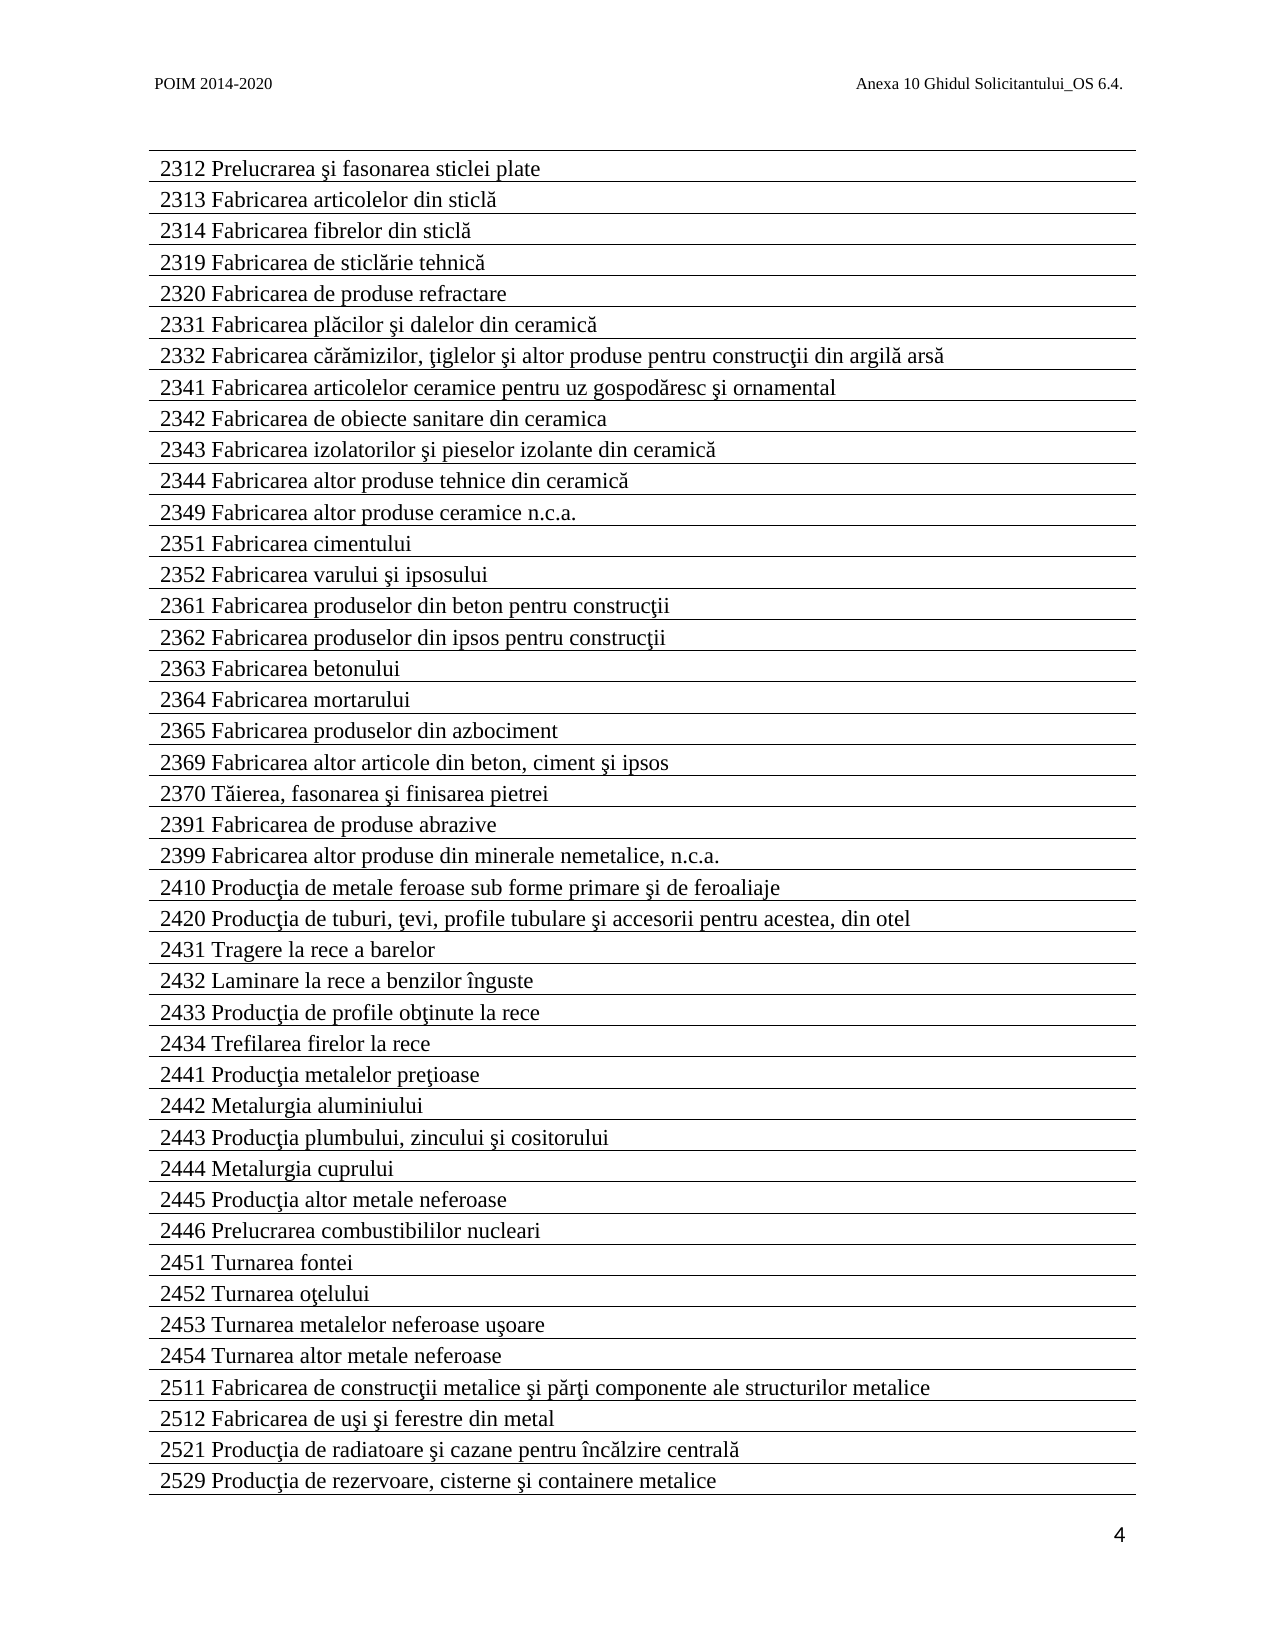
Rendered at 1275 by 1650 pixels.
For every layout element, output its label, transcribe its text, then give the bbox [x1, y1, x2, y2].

table_cell 2365 Fabricarea produselor din azbociment [149, 714, 1136, 744]
table_cell 2361 Fabricarea produselor din beton pentru construcţii [149, 589, 1136, 619]
table_cell 2443 Producţia plumbului, zincului şi cositorului [149, 1120, 1136, 1150]
table_cell 2369 Fabricarea altor articole din beton, ciment şi ipsos [149, 745, 1136, 775]
table_cell 2529 Producţia de rezervoare, cisterne şi containere metalice [149, 1464, 1136, 1494]
table_cell 2431 Tragere la rece a barelor [149, 932, 1136, 962]
table_cell 2454 Turnarea altor metale neferoase [149, 1339, 1136, 1369]
table_cell 2331 Fabricarea plăcilor şi dalelor din ceramică [149, 307, 1136, 337]
table_cell 2434 Trefilarea firelor la rece [149, 1026, 1136, 1056]
table_cell 2521 Producţia de radiatoare şi cazane pentru încălzire centrală [149, 1432, 1136, 1462]
table_cell 2452 Turnarea oţelului [149, 1276, 1136, 1306]
table_cell 2332 Fabricarea cărămizilor, ţiglelor şi altor produse pentru construcţii din argilă arsă [149, 339, 1136, 369]
table_cell 2343 Fabricarea izolatorilor şi pieselor izolante din ceramică [149, 432, 1136, 462]
table_cell 2344 Fabricarea altor produse tehnice din ceramică [149, 464, 1136, 494]
table_cell 2511 Fabricarea de construcţii metalice şi părţi componente ale structurilor metalice [149, 1370, 1136, 1400]
table_cell 2319 Fabricarea de sticlărie tehnică [149, 245, 1136, 275]
table_cell 2364 Fabricarea mortarului [149, 682, 1136, 712]
table_cell 2444 Metalurgia cuprului [149, 1151, 1136, 1181]
table_cell 2391 Fabricarea de produse abrazive [149, 807, 1136, 837]
table_cell 2441 Producţia metalelor preţioase [149, 1057, 1136, 1087]
table_cell 2442 Metalurgia aluminiului [149, 1089, 1136, 1119]
table_cell 2351 Fabricarea cimentului [149, 526, 1136, 556]
table_cell 2432 Laminare la rece a benzilor înguste [149, 964, 1136, 994]
table_cell 2451 Turnarea fontei [149, 1245, 1136, 1275]
table_cell 2312 Prelucrarea şi fasonarea sticlei plate [149, 151, 1136, 181]
table_cell 2313 Fabricarea articolelor din sticlă [149, 182, 1136, 212]
table_cell 2420 Producţia de tuburi, ţevi, profile tubulare şi accesorii pentru acestea, din otel [149, 901, 1136, 931]
table_cell 2370 Tăierea, fasonarea şi finisarea pietrei [149, 776, 1136, 806]
table_cell 2445 Producţia altor metale neferoase [149, 1182, 1136, 1212]
table_cell 2342 Fabricarea de obiecte sanitare din ceramica [149, 401, 1136, 431]
table_cell 2363 Fabricarea betonului [149, 651, 1136, 681]
table_cell 2320 Fabricarea de produse refractare [149, 276, 1136, 306]
table_cell 2399 Fabricarea altor produse din minerale nemetalice, n.c.a. [149, 839, 1136, 869]
table_cell 2453 Turnarea metalelor neferoase uşoare [149, 1307, 1136, 1337]
table_cell 2341 Fabricarea articolelor ceramice pentru uz gospodăresc şi ornamental [149, 370, 1136, 400]
table_cell 2433 Producţia de profile obţinute la rece [149, 995, 1136, 1025]
table_cell 2352 Fabricarea varului şi ipsosului [149, 557, 1136, 587]
table_cell 2410 Producţia de metale feroase sub forme primare şi de feroaliaje [149, 870, 1136, 900]
table_cell 2314 Fabricarea fibrelor din sticlă [149, 214, 1136, 244]
table_cell 2446 Prelucrarea combustibililor nucleari [149, 1214, 1136, 1244]
table_cell 2349 Fabricarea altor produse ceramice n.c.a. [149, 495, 1136, 525]
table_cell 2362 Fabricarea produselor din ipsos pentru construcţii [149, 620, 1136, 650]
table_cell 2512 Fabricarea de uşi şi ferestre din metal [149, 1401, 1136, 1431]
